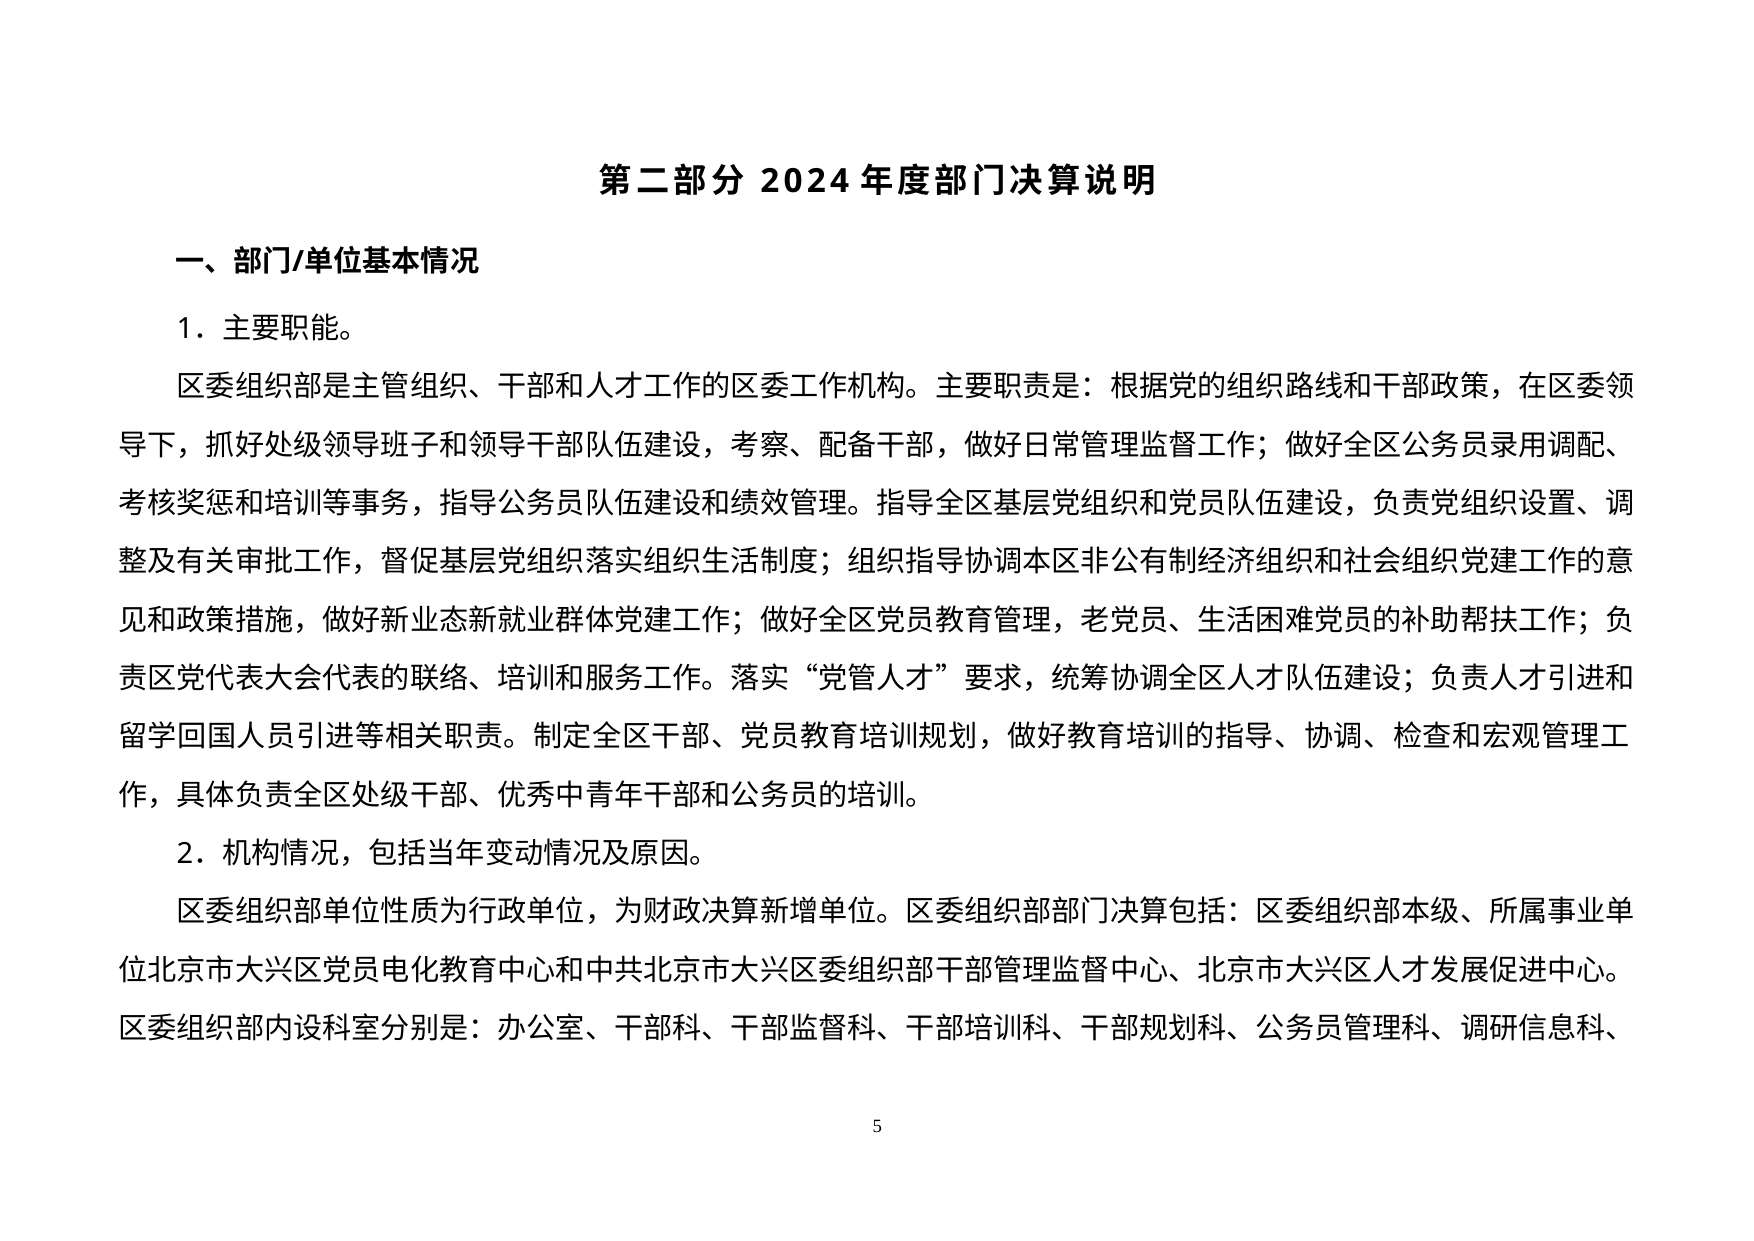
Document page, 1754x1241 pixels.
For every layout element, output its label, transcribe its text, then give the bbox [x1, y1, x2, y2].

text 2．机构情况，包括当年变动情况及原因。 [118, 817, 1636, 875]
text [118, 875, 1636, 1050]
text 1．主要职能。 [118, 292, 1636, 350]
text 区委组织部是主管组织、干部和人才工作的区委工作机构。主要职责是：根据党的组织路线和干部政策，在区委领导下，抓好处级领导班子和领导干部队伍建设，考察、配备干部，做好日常管理监督工作；做好全区公务员录用调配、考核奖惩和培训等事务，指导公务员队伍建设和绩效管理。指导全区基层党组织和党员队伍建设，负责党组织设置、调整及有关审批工作，督促基层党组织落实组织生活制度；组织指导协调本区非公有制经济组织和社会组织党建工作的意见和政策措施，做好新业态新就业群体党建工作；做好全区党员教育管理，老党员、生活困难党员的补助帮扶工作；负责区党代表大会代表的联络、培训和服务工作。落实“党管人才”要求，统筹协调全区人才队伍建设；负责人才引进和留学回国人员引进等相关职责。制定全区干部、党员教育培训规划，做好教育培训的指导、协调、检查和宏观管理工作，具体负责全区处级干部、优秀中青年干部和公务员的培训。 [118, 350, 1636, 817]
text 一、部门/单位基本情况 [118, 227, 1636, 292]
text 第二部分 2024年度部门决算说明 [118, 145, 1636, 210]
